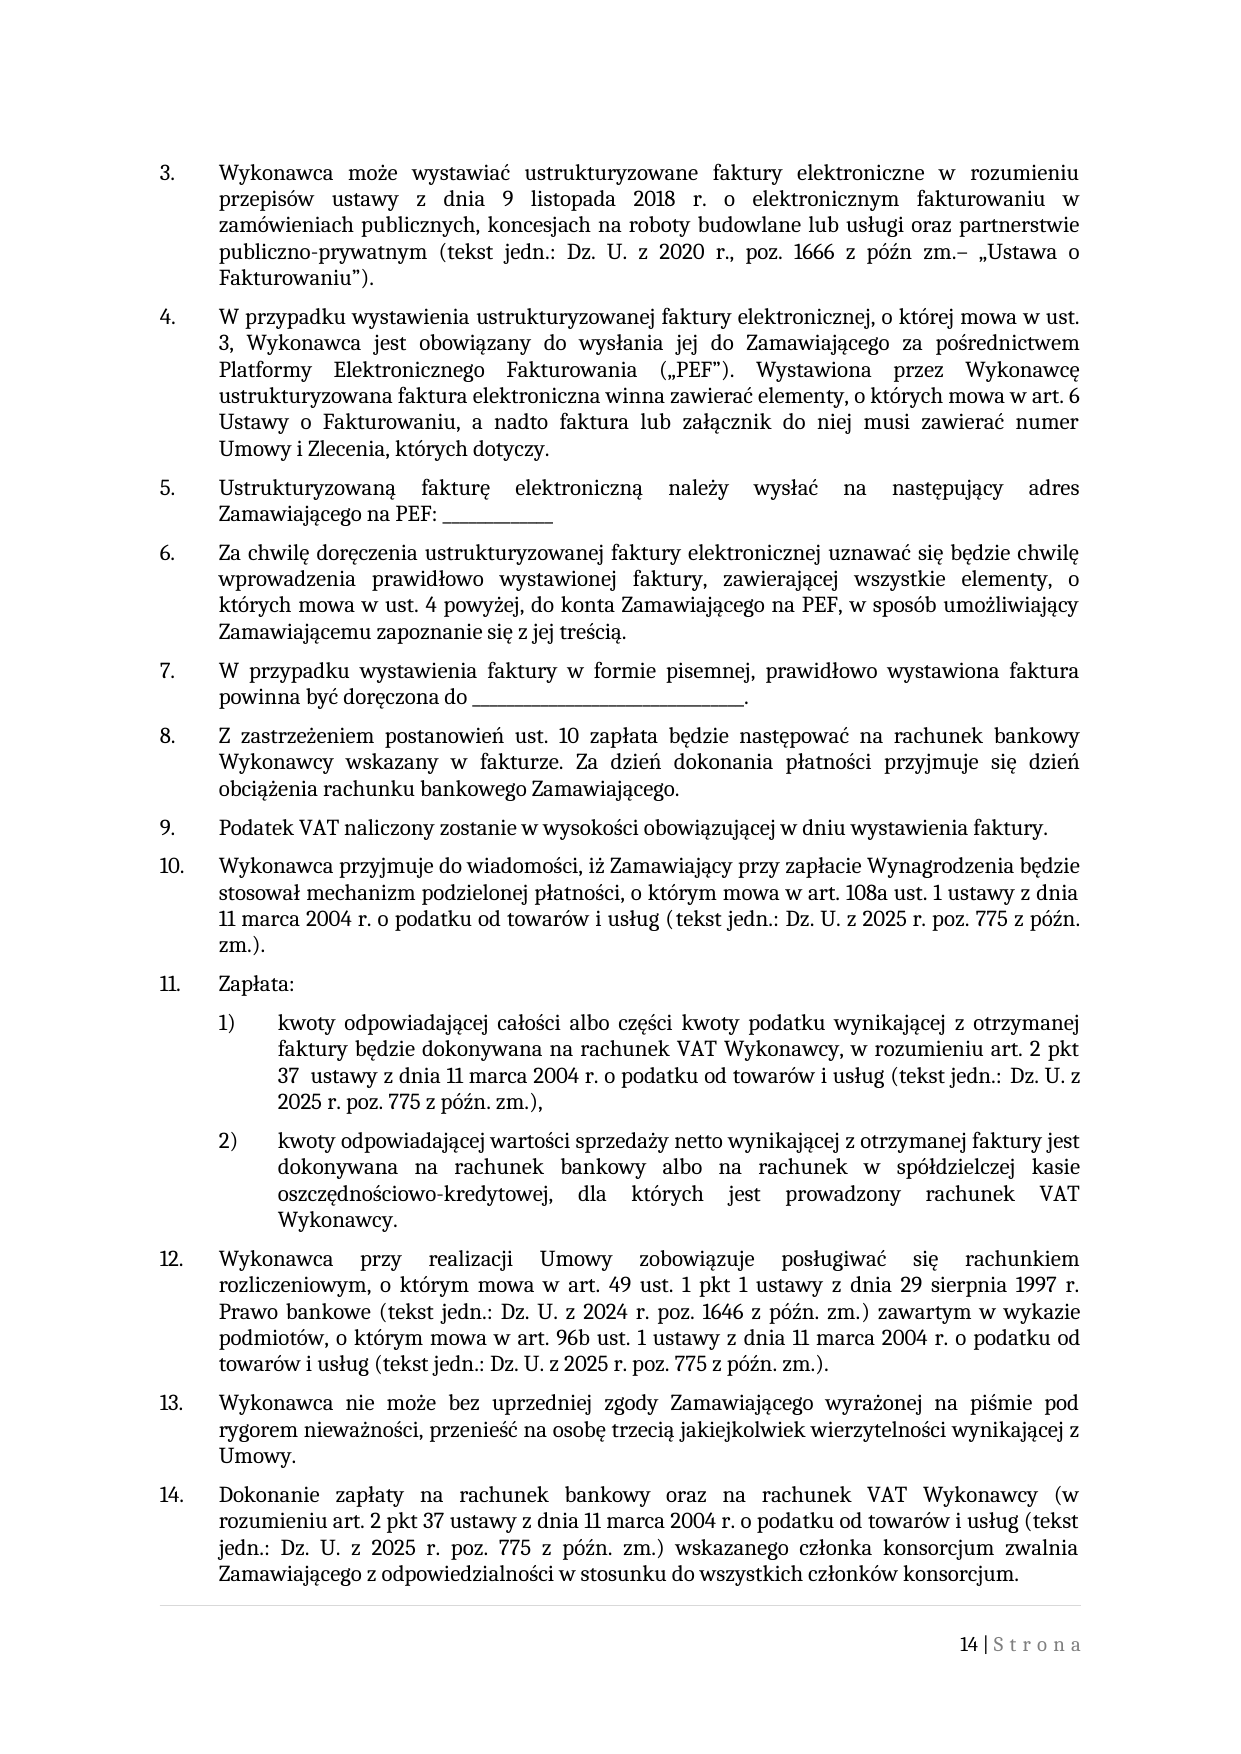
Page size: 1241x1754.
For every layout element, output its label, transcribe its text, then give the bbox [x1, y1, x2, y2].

list Wykonawca nie może bez uprzedniej zgody Zamawiającego wyrażonej na piśmie pod rygorem nieważności, przenieść na osobę trzecią jakiejkolwiek wierzytelności wynikającej z Umowy. [159, 1390, 1081, 1469]
text 2) kwoty odpowiadającej wartości sprzedaży netto wynikającej z otrzymanej faktury jest dokonywana na rachunek bankowy albo na rachunek w spółdzielczej kasie oszczędnościowo-kredytowej, dla których jest prowadzony rachunek VAT Wykonawcy. [218, 1128, 1081, 1233]
text 1) kwoty odpowiadającej całości albo części kwoty podatku wynikającej z otrzymanej faktury będzie dokonywana na rachunek VAT Wykonawcy, w rozumieniu art. 2 pkt 37 ustawy z dnia 11 marca 2004 r. o podatku od towarów i usług (tekst jedn.: Dz. U. z 2025 r. poz. 775 z późn. zm.), [218, 1010, 1081, 1115]
list Ustrukturyzowaną fakturę elektroniczną należy wysłać na następujący adres Zamawiającego na PEF: _____________ [159, 474, 1081, 527]
list Wykonawca przy realizacji Umowy zobowiązuje posługiwać się rachunkiem rozliczeniowym, o którym mowa w art. 49 ust. 1 pkt 1 ustawy z dnia 29 sierpnia 1997 r. Prawo bankowe (tekst jedn.: Dz. U. z 2024 r. poz. 1646 z późn. zm.) zawartym w wykazie podmiotów, o którym mowa w art. 96b ust. 1 ustawy z dnia 11 marca 2004 r. o podatku od towarów i usług (tekst jedn.: Dz. U. z 2025 r. poz. 775 z późn. zm.). [159, 1246, 1081, 1377]
list Podatek VAT naliczony zostanie w wysokości obowiązującej w dniu wystawienia faktury. [159, 814, 1081, 841]
list Za chwilę doręczenia ustrukturyzowanej faktury elektronicznej uznawać się będzie chwilę wprowadzenia prawidłowo wystawionej faktury, zawierającej wszystkie elementy, o których mowa w ust. 4 powyżej, do konta Zamawiającego na PEF, w sposób umożliwiający Zamawiającemu zapoznanie się z jej treścią. [159, 539, 1081, 645]
list Dokonanie zapłaty na rachunek bankowy oraz na rachunek VAT Wykonawcy (w rozumieniu art. 2 pkt 37 ustawy z dnia 11 marca 2004 r. o podatku od towarów i usług (tekst jedn.: Dz. U. z 2025 r. poz. 775 z późn. zm.) wskazanego członka konsorcjum zwalnia Zamawiającego z odpowiedzialności w stosunku do wszystkich członków konsorcjum. [159, 1482, 1081, 1587]
list Z zastrzeżeniem postanowień ust. 10 zapłata będzie następować na rachunek bankowy Wykonawcy wskazany w fakturze. Za dzień dokonania płatności przyjmuje się dzień obciążenia rachunku bankowego Zamawiającego. [159, 723, 1081, 802]
list W przypadku wystawienia ustrukturyzowanej faktury elektronicznej, o której mowa w ust. 3, Wykonawca jest obowiązany do wysłania jej do Zamawiającego za pośrednictwem Platformy Elektronicznego Fakturowania („PEF”). Wystawiona przez Wykonawcę ustrukturyzowana faktura elektroniczna winna zawierać elementy, o których mowa w art. 6 Ustawy o Fakturowaniu, a nadto faktura lub załącznik do niej musi zawierać numer Umowy i Zlecenia, których dotyczy. [159, 304, 1081, 462]
list Wykonawca przyjmuje do wiadomości, iż Zamawiający przy zapłacie Wynagrodzenia będzie stosował mechanizm podzielonej płatności, o którym mowa w art. 108a ust. 1 ustawy z dnia 11 marca 2004 r. o podatku od towarów i usług (tekst jedn.: Dz. U. z 2025 r. poz. 775 z późn. zm.). [159, 853, 1081, 958]
list Zapłata: [159, 971, 1081, 997]
list Wykonawca może wystawiać ustrukturyzowane faktury elektroniczne w rozumieniu przepisów ustawy z dnia 9 listopada 2018 r. o elektronicznym fakturowaniu w zamówieniach publicznych, koncesjach na roboty budowlane lub usługi oraz partnerstwie publiczno-prywatnym (tekst jedn.: Dz. U. z 2020 r., poz. 1666 z późn zm.– „Ustawa o Fakturowaniu”). [159, 159, 1081, 291]
list W przypadku wystawienia faktury w formie pisemnej, prawidłowo wystawiona faktura powinna być doręczona do ________________________________. [159, 657, 1081, 710]
